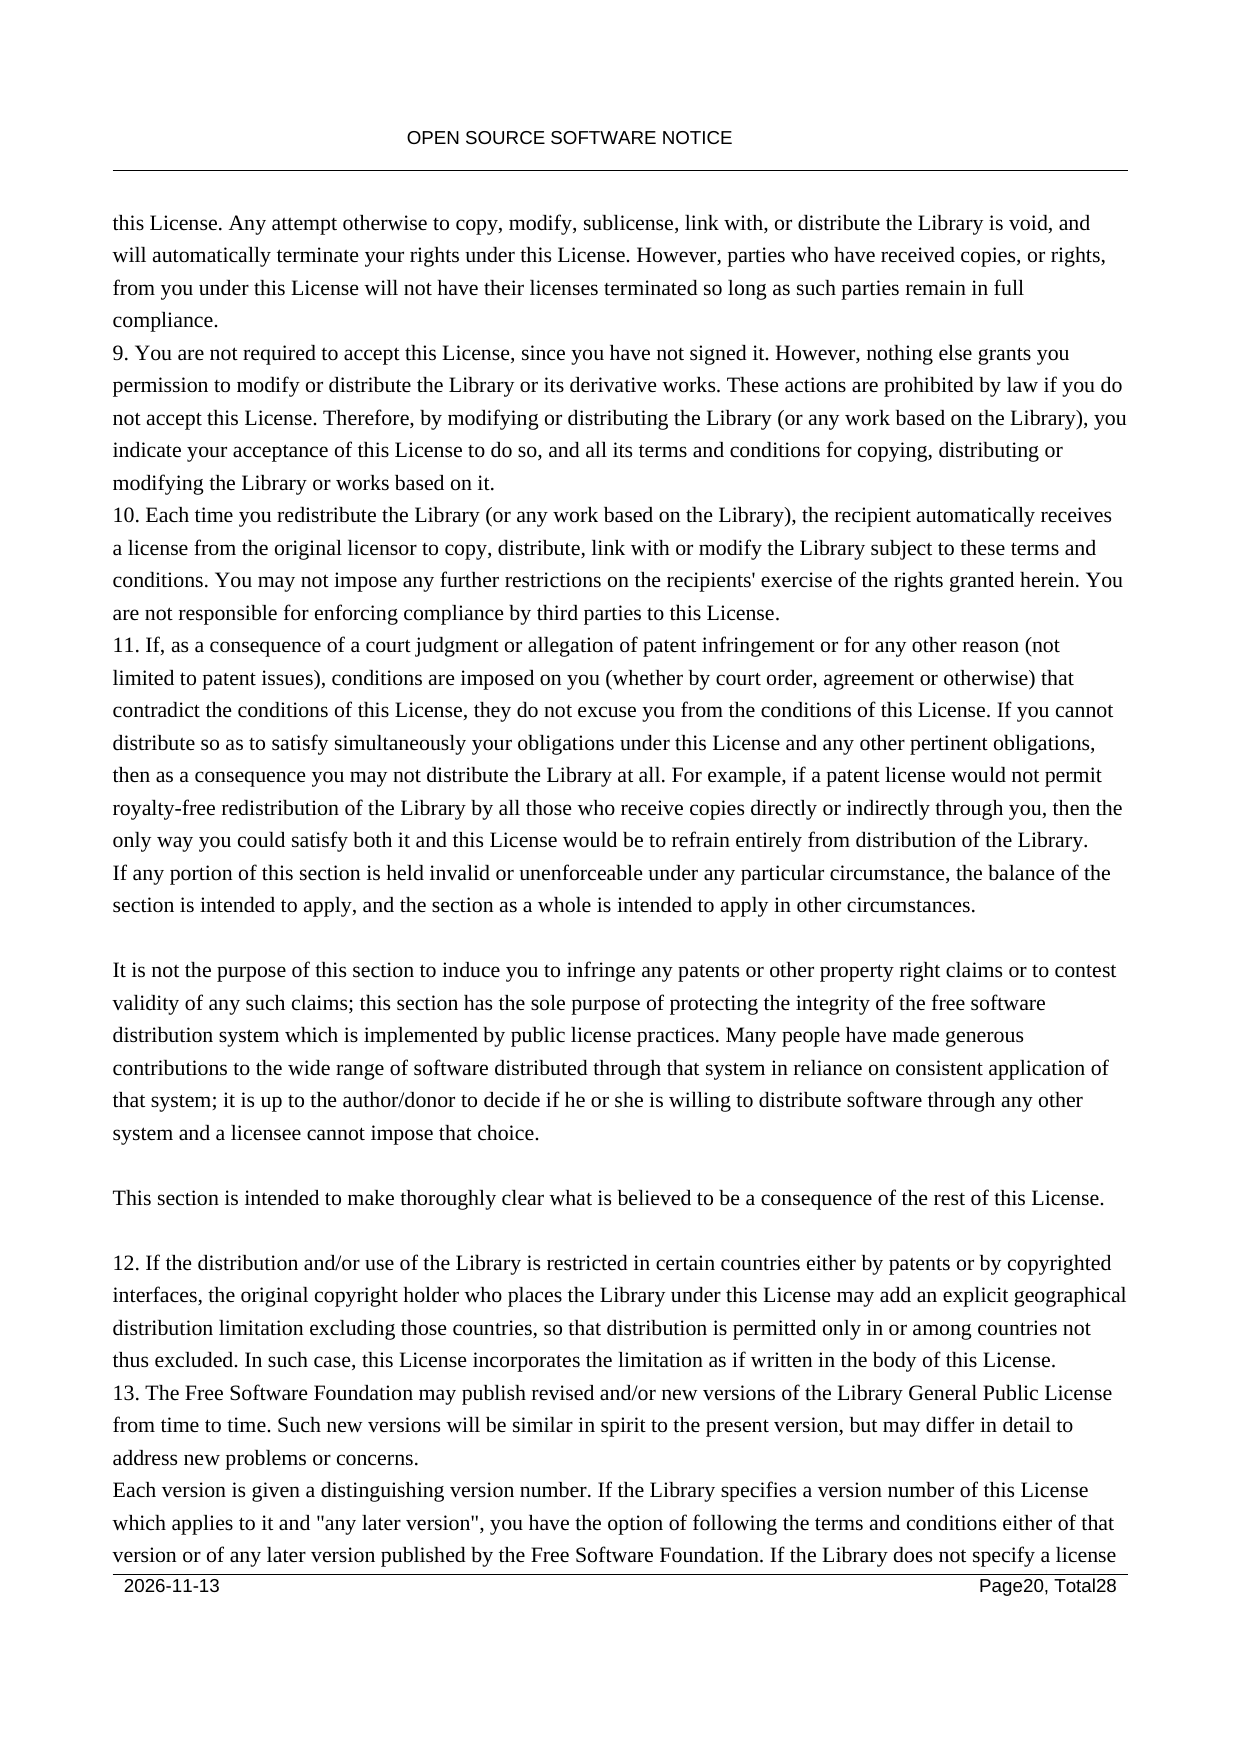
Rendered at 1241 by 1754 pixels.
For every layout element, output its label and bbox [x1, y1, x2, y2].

text [112, 206, 1128, 1571]
